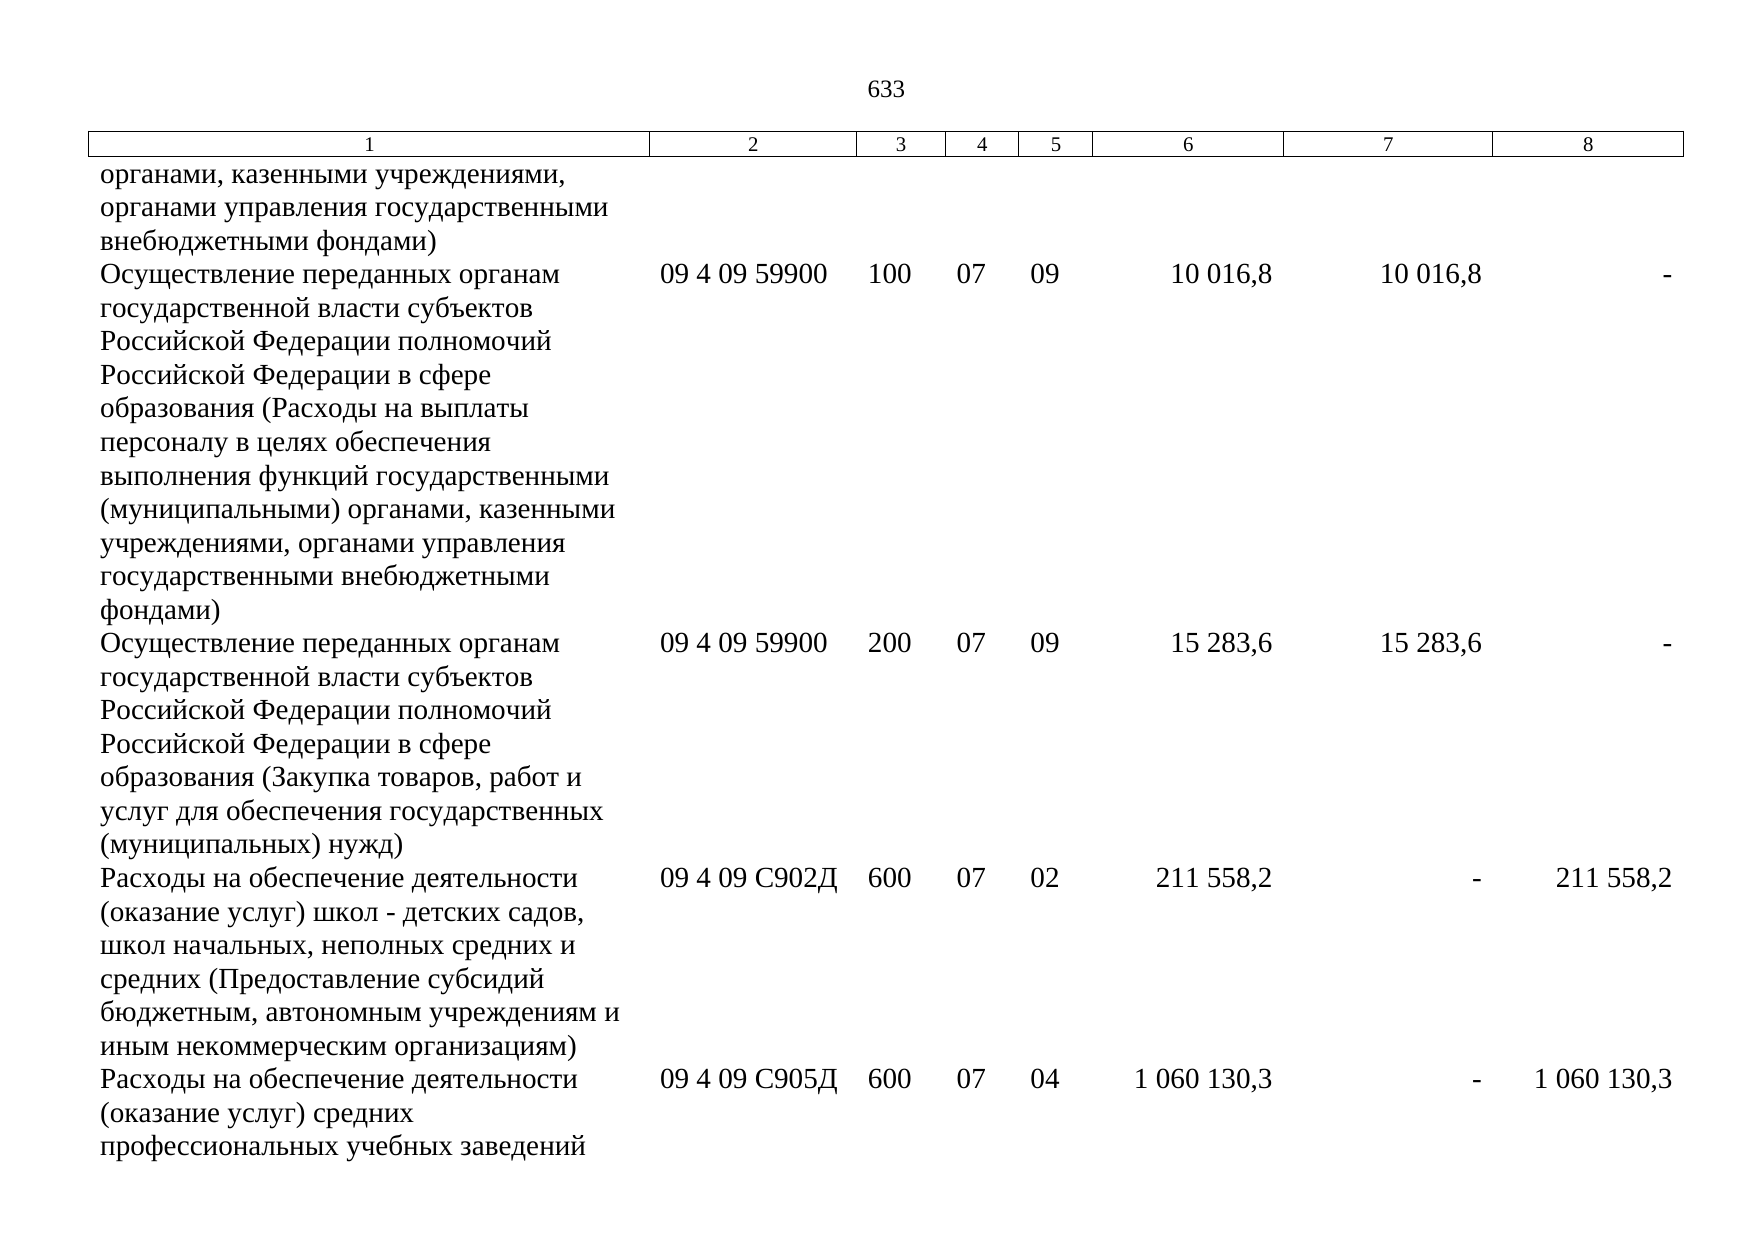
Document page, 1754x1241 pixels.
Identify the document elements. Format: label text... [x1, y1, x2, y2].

table_header 4 [946, 132, 1018, 156]
table_header 1 [89, 132, 649, 156]
table_header 5 [1019, 132, 1092, 156]
table_header 8 [1493, 132, 1683, 156]
table_header 7 [1284, 132, 1492, 156]
table_header 2 [650, 132, 856, 156]
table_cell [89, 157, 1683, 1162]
table_header 3 [857, 132, 945, 156]
table_header 6 [1093, 132, 1283, 156]
